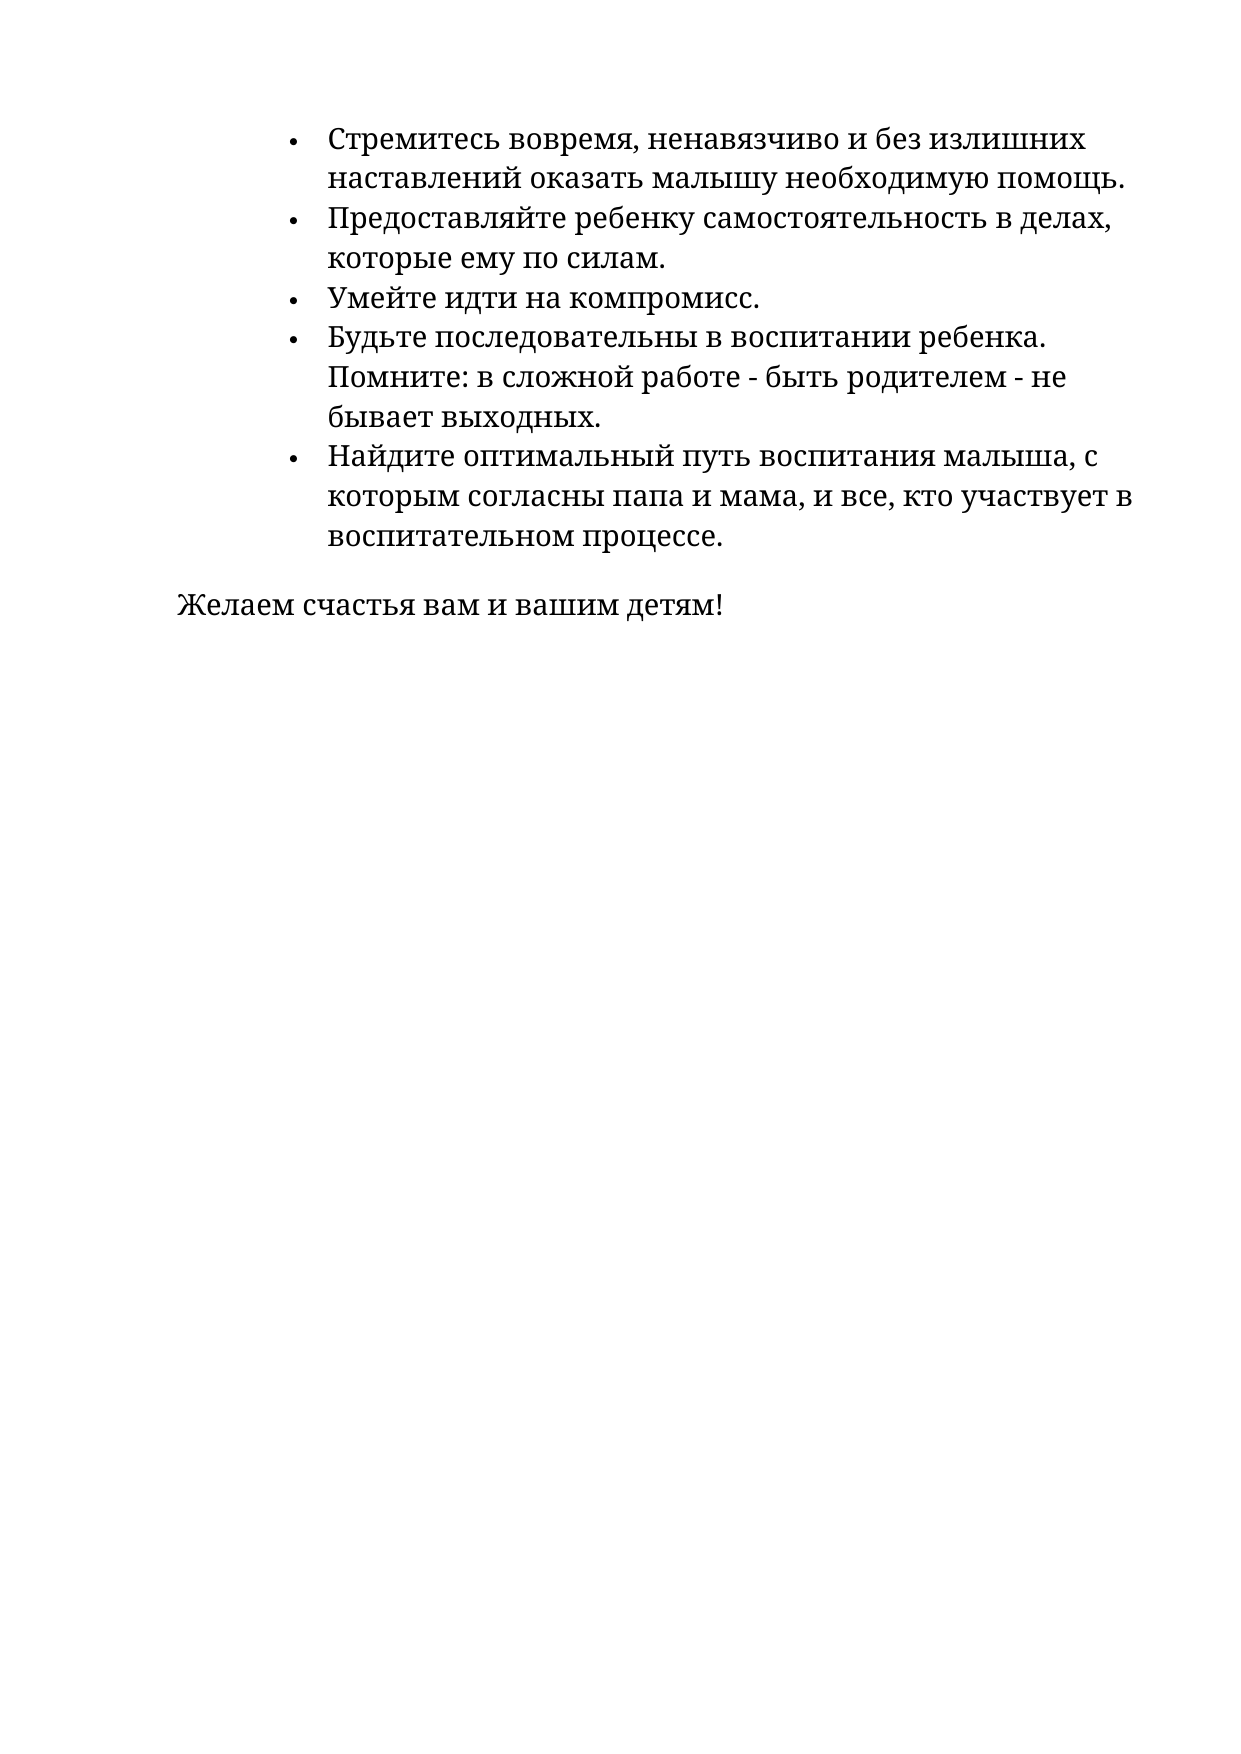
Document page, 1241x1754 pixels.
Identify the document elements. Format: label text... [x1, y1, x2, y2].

list Стремитесь вовремя, ненавязчиво и без излишних наставлений оказать малышу необходимую помощь. [290, 118, 1152, 197]
text Желаем счастья вам и вашим детям! [177, 584, 1152, 623]
list Найдите оптимальный путь воспитания малыша, с которым согласны папа и мама, и все, кто участвует в воспитательном процессе. [290, 436, 1152, 555]
list Умейте идти на компромисс. [290, 277, 1152, 317]
list Предоставляйте ребенку самостоятельность в делах, которые ему по силам. [290, 197, 1152, 277]
list Будьте последовательны в воспитании ребенка. Помните: в сложной работе - быть родителем - не бывает выходных. [290, 317, 1152, 436]
